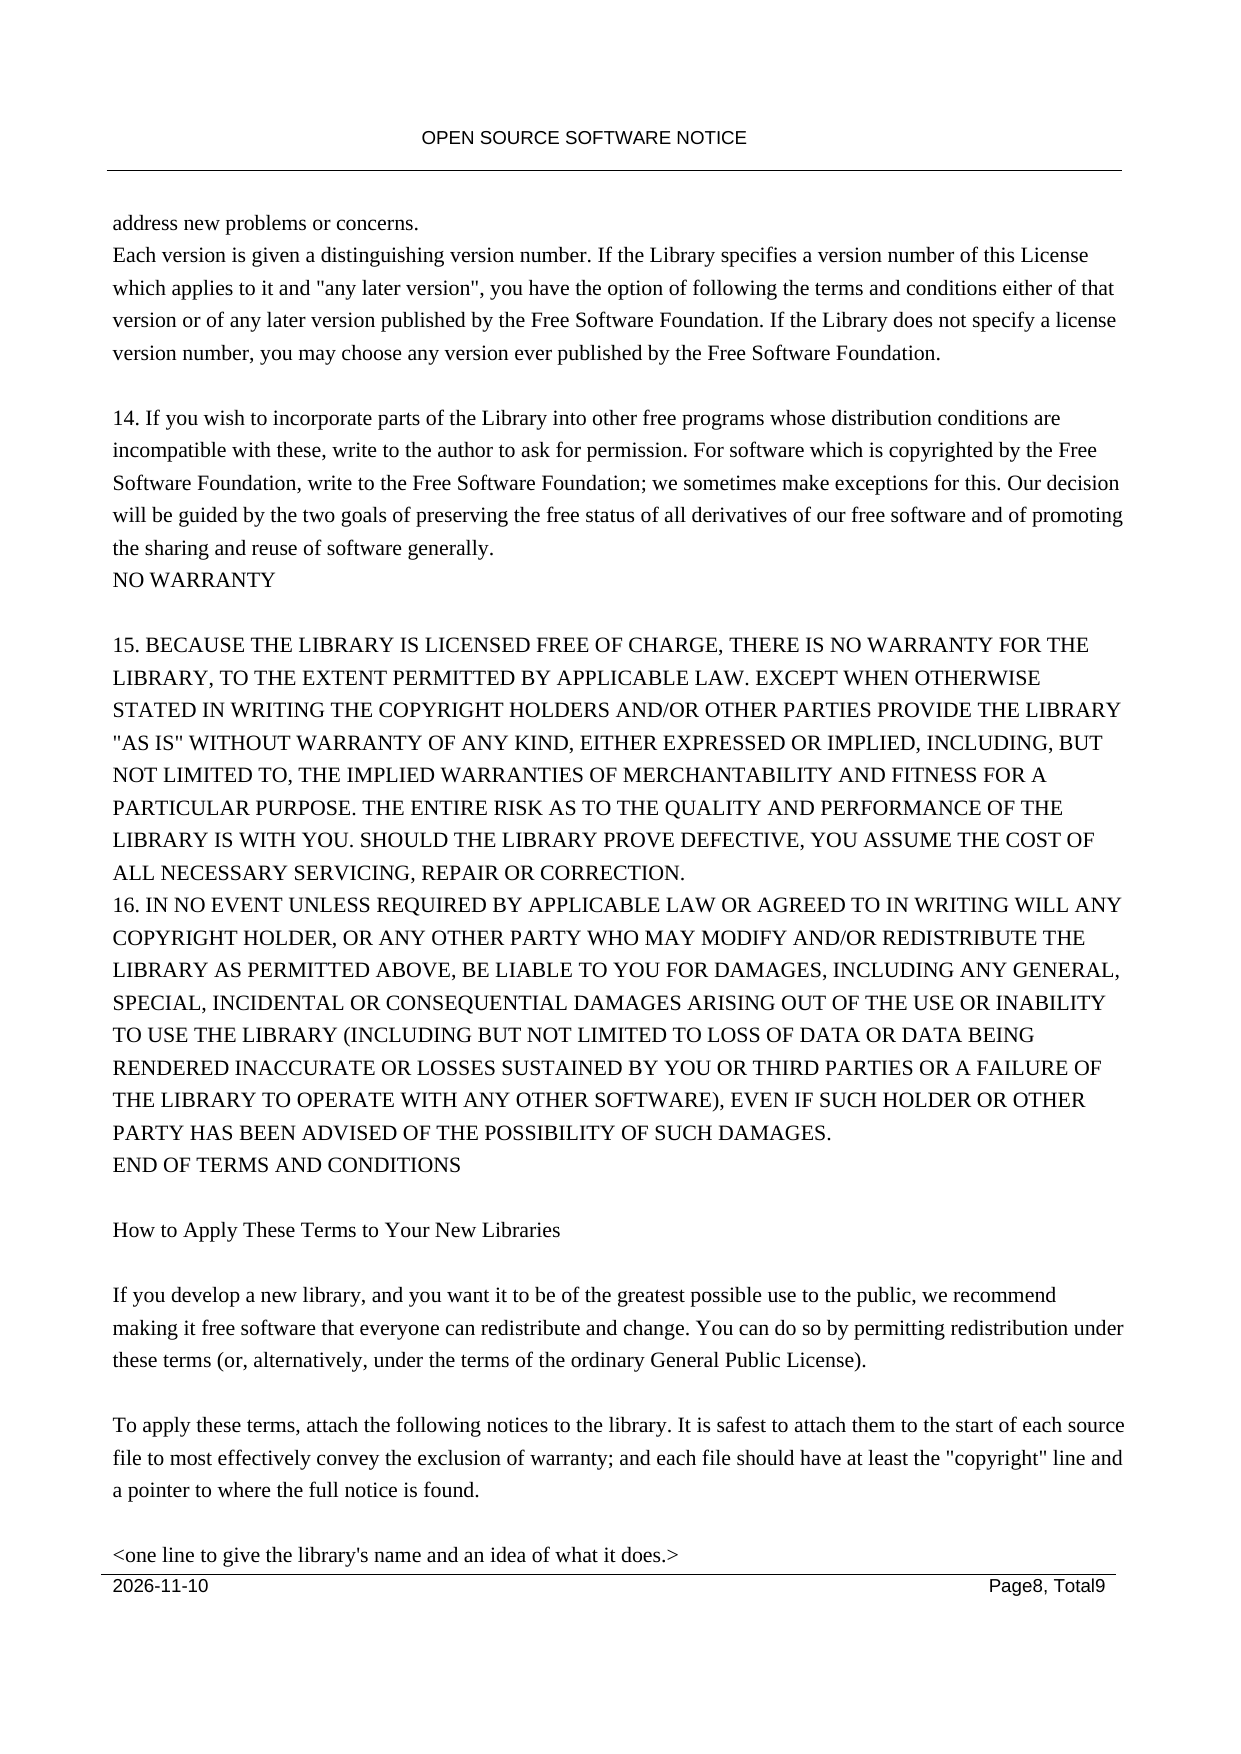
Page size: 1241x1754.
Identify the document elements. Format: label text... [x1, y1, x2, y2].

text How to Apply These Terms to Your New Libraries [112, 1214, 1128, 1246]
text 15. BECAUSE THE LIBRARY IS LICENSED FREE OF CHARGE, THERE IS NO WARRANTY FOR THE LIBRARY, TO THE EXTENT PERMITTED BY APPLICABLE LAW. EXCEPT WHEN OTHERWISE STATED IN WRITING THE COPYRIGHT HOLDERS AND/OR OTHER PARTIES PROVIDE THE LIBRARY "AS IS" WITHOUT WARRANTY OF ANY KIND, EITHER EXPRESSED OR IMPLIED, INCLUDING, BUT NOT LIMITED TO, THE IMPLIED WARRANTIES OF MERCHANTABILITY AND FITNESS FOR A PARTICULAR PURPOSE. THE ENTIRE RISK AS TO THE QUALITY AND PERFORMANCE OF THE LIBRARY IS WITH YOU. SHOULD THE LIBRARY PROVE DEFECTIVE, YOU ASSUME THE COST OF ALL NECESSARY SERVICING, REPAIR OR CORRECTION. [112, 629, 1128, 889]
text <one line to give the library's name and an idea of what it does.> [112, 1539, 1128, 1571]
text END OF TERMS AND CONDITIONS [112, 1149, 1128, 1181]
text 16. IN NO EVENT UNLESS REQUIRED BY APPLICABLE LAW OR AGREED TO IN WRITING WILL ANY COPYRIGHT HOLDER, OR ANY OTHER PARTY WHO MAY MODIFY AND/OR REDISTRIBUTE THE LIBRARY AS PERMITTED ABOVE, BE LIABLE TO YOU FOR DAMAGES, INCLUDING ANY GENERAL, SPECIAL, INCIDENTAL OR CONSEQUENTIAL DAMAGES ARISING OUT OF THE USE OR INABILITY TO USE THE LIBRARY (INCLUDING BUT NOT LIMITED TO LOSS OF DATA OR DATA BEING RENDERED INACCURATE OR LOSSES SUSTAINED BY YOU OR THIRD PARTIES OR A FAILURE OF THE LIBRARY TO OPERATE WITH ANY OTHER SOFTWARE), EVEN IF SUCH HOLDER OR OTHER PARTY HAS BEEN ADVISED OF THE POSSIBILITY OF SUCH DAMAGES. [112, 889, 1128, 1149]
text Each version is given a distinguishing version number. If the Library specifies a version number of this License which applies to it and "any later version", you have the option of following the terms and conditions either of that version or of any later version published by the Free Software Foundation. If the Library does not specify a license version number, you may choose any version ever published by the Free Software Foundation. [112, 239, 1128, 369]
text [112, 206, 1128, 239]
text 14. If you wish to incorporate parts of the Library into other free programs whose distribution conditions are incompatible with these, write to the author to ask for permission. For software which is copyrighted by the Free Software Foundation, write to the Free Software Foundation; we sometimes make exceptions for this. Our decision will be guided by the two goals of preserving the free status of all derivatives of our free software and of promoting the sharing and reuse of software generally. [112, 401, 1128, 564]
text NO WARRANTY [112, 564, 1128, 596]
text If you develop a new library, and you want it to be of the greatest possible use to the public, we recommend making it free software that everyone can redistribute and change. You can do so by permitting redistribution under these terms (or, alternatively, under the terms of the ordinary General Public License). [112, 1279, 1128, 1376]
text To apply these terms, attach the following notices to the library. It is safest to attach them to the start of each source file to most effectively convey the exclusion of warranty; and each file should have at least the "copyright" line and a pointer to where the full notice is found. [112, 1409, 1128, 1506]
